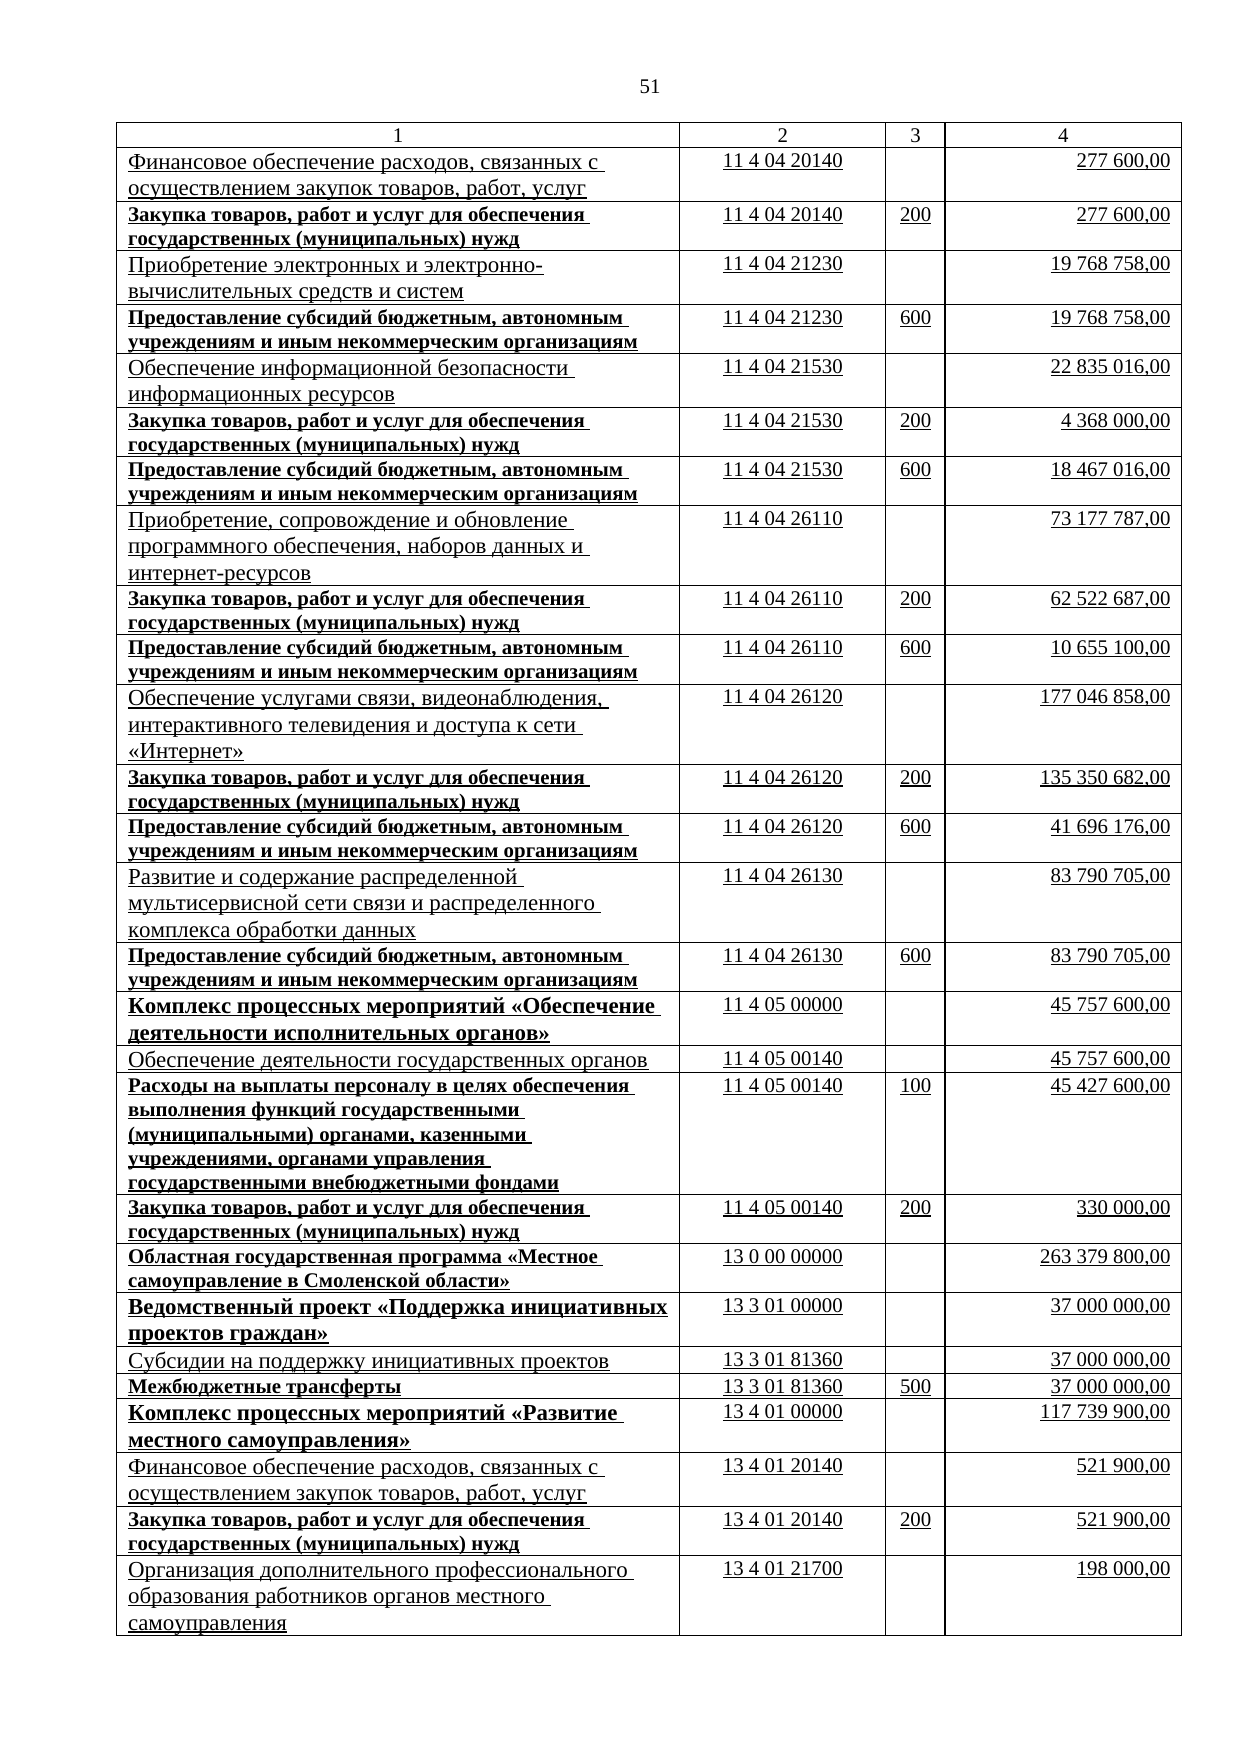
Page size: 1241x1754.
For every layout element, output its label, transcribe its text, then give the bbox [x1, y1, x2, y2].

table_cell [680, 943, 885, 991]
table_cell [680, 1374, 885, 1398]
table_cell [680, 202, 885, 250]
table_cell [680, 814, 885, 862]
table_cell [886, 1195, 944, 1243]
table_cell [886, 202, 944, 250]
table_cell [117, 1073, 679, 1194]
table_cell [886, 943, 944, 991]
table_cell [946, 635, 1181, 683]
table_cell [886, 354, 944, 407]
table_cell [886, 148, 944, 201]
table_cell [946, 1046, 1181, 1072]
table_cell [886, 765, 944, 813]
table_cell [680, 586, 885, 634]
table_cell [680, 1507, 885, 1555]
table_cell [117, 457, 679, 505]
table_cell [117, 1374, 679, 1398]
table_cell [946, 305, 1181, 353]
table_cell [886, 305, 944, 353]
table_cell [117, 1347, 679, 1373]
table_header 4 [946, 123, 1181, 147]
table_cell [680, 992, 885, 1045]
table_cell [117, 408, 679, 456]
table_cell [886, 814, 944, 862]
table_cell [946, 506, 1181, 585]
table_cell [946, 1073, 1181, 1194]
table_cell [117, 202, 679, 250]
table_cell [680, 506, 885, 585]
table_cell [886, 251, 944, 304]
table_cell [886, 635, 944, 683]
table_header 1 [117, 123, 679, 147]
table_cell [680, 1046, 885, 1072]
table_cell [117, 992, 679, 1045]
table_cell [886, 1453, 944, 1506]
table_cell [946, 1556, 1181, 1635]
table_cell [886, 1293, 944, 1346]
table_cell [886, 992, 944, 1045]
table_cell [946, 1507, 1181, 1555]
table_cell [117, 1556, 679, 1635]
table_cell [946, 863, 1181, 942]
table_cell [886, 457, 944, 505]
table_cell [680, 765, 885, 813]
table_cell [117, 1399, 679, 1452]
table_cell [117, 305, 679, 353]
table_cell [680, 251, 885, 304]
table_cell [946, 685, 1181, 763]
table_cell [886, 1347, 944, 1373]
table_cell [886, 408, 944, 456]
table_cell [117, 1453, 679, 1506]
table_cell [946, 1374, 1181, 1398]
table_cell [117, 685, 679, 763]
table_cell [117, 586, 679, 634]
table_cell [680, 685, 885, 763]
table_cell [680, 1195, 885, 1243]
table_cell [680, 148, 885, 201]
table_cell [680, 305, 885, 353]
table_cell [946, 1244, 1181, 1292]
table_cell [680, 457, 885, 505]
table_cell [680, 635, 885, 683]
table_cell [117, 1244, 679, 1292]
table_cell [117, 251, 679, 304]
table_header 3 [886, 123, 944, 147]
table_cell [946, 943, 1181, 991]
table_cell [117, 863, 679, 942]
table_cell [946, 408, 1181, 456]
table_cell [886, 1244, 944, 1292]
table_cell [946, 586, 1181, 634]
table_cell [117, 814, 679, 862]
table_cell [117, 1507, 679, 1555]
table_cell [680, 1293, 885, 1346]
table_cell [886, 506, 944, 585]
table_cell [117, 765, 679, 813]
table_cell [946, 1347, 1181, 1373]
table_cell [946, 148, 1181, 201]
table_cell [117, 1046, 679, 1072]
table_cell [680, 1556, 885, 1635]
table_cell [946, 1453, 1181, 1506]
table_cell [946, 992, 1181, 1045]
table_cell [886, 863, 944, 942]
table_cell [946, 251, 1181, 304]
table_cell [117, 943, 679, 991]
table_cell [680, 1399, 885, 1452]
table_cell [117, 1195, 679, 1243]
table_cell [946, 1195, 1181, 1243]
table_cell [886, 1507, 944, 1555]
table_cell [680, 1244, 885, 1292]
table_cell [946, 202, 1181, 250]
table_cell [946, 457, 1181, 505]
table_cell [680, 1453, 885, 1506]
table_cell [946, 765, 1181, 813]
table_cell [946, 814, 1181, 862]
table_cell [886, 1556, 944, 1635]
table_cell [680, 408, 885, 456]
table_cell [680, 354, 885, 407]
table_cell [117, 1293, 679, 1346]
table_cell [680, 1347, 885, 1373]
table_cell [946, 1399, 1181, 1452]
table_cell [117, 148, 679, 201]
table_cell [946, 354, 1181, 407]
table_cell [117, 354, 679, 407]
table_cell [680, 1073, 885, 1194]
table_header 2 [680, 123, 885, 147]
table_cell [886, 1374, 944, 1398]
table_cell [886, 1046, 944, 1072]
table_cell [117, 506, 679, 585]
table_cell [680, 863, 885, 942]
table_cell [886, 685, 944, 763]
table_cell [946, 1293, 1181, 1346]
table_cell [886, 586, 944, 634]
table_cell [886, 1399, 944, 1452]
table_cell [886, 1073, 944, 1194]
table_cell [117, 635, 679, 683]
